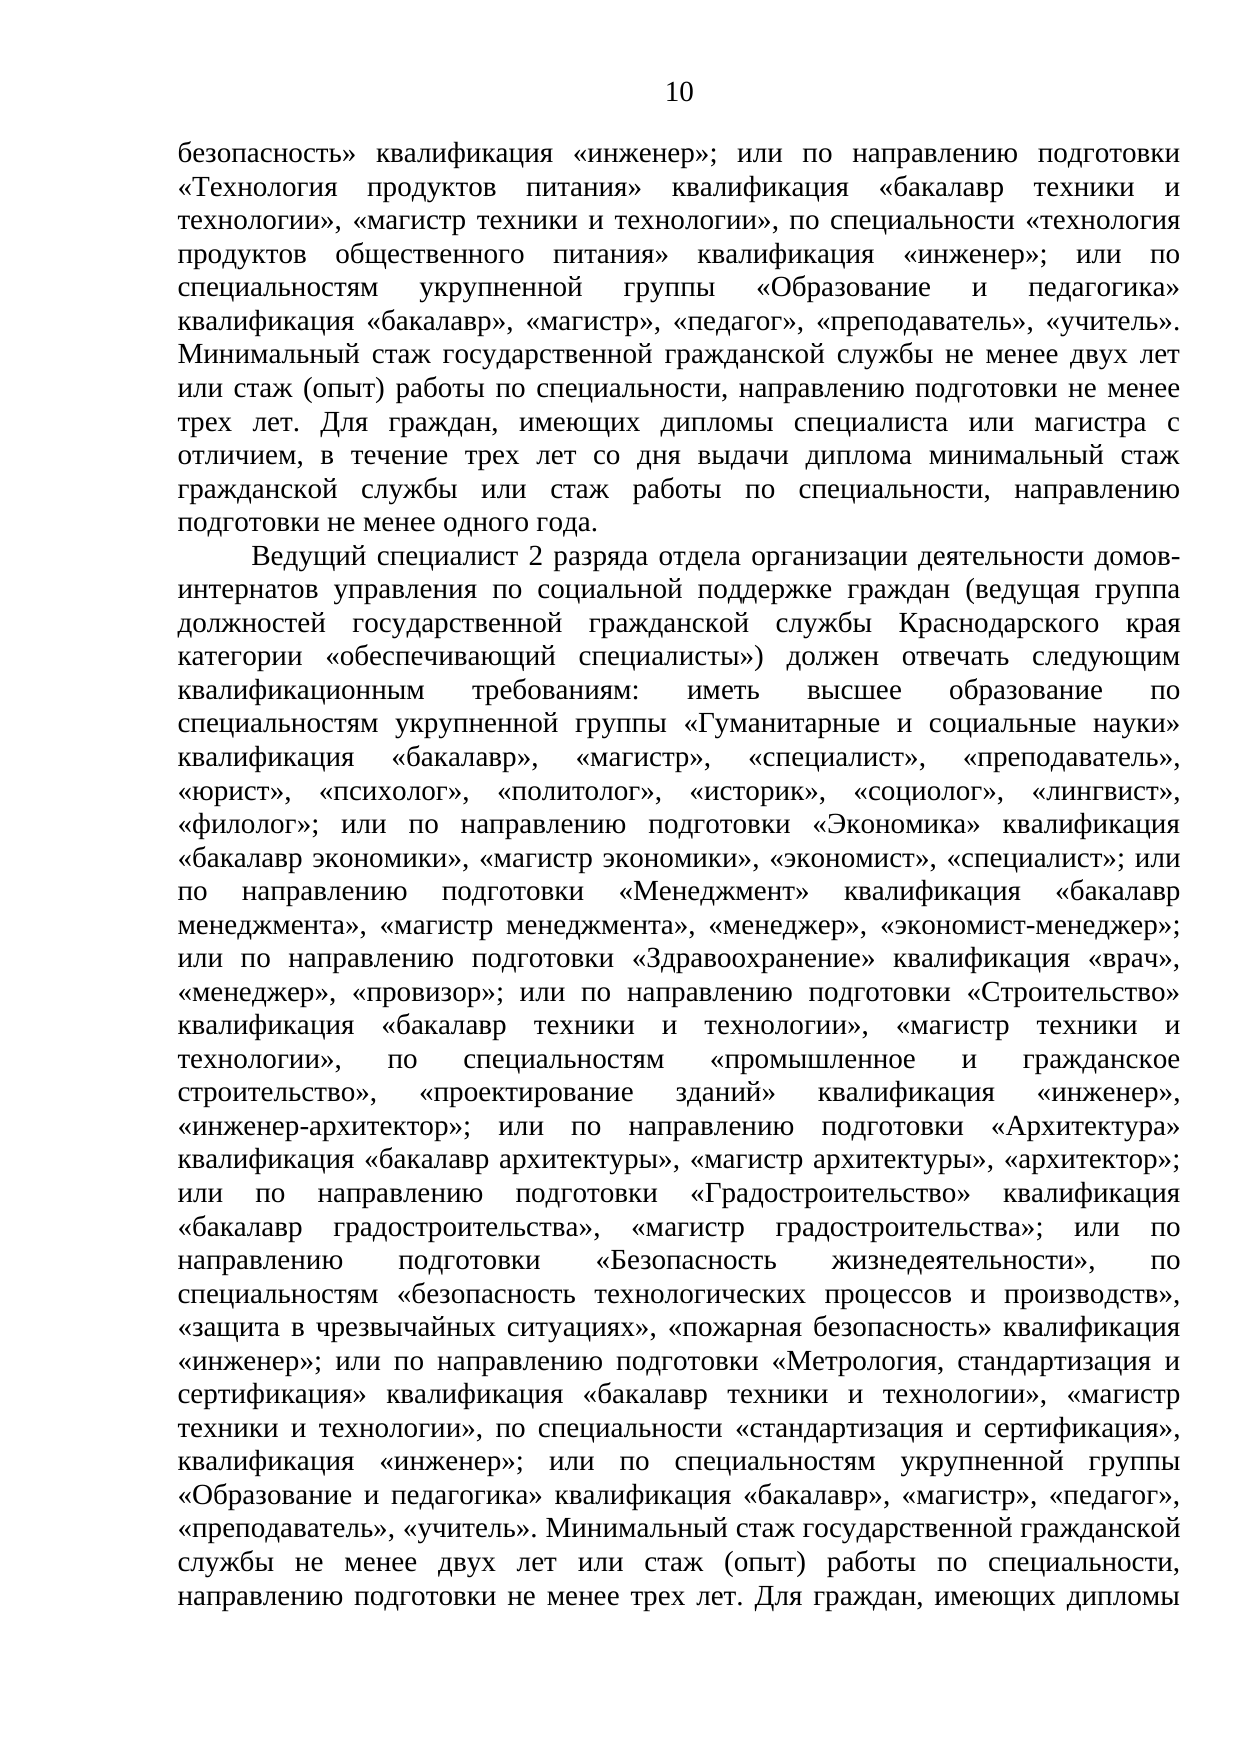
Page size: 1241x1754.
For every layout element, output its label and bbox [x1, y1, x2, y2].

text [177, 538, 1181, 1611]
text [177, 135, 1181, 538]
